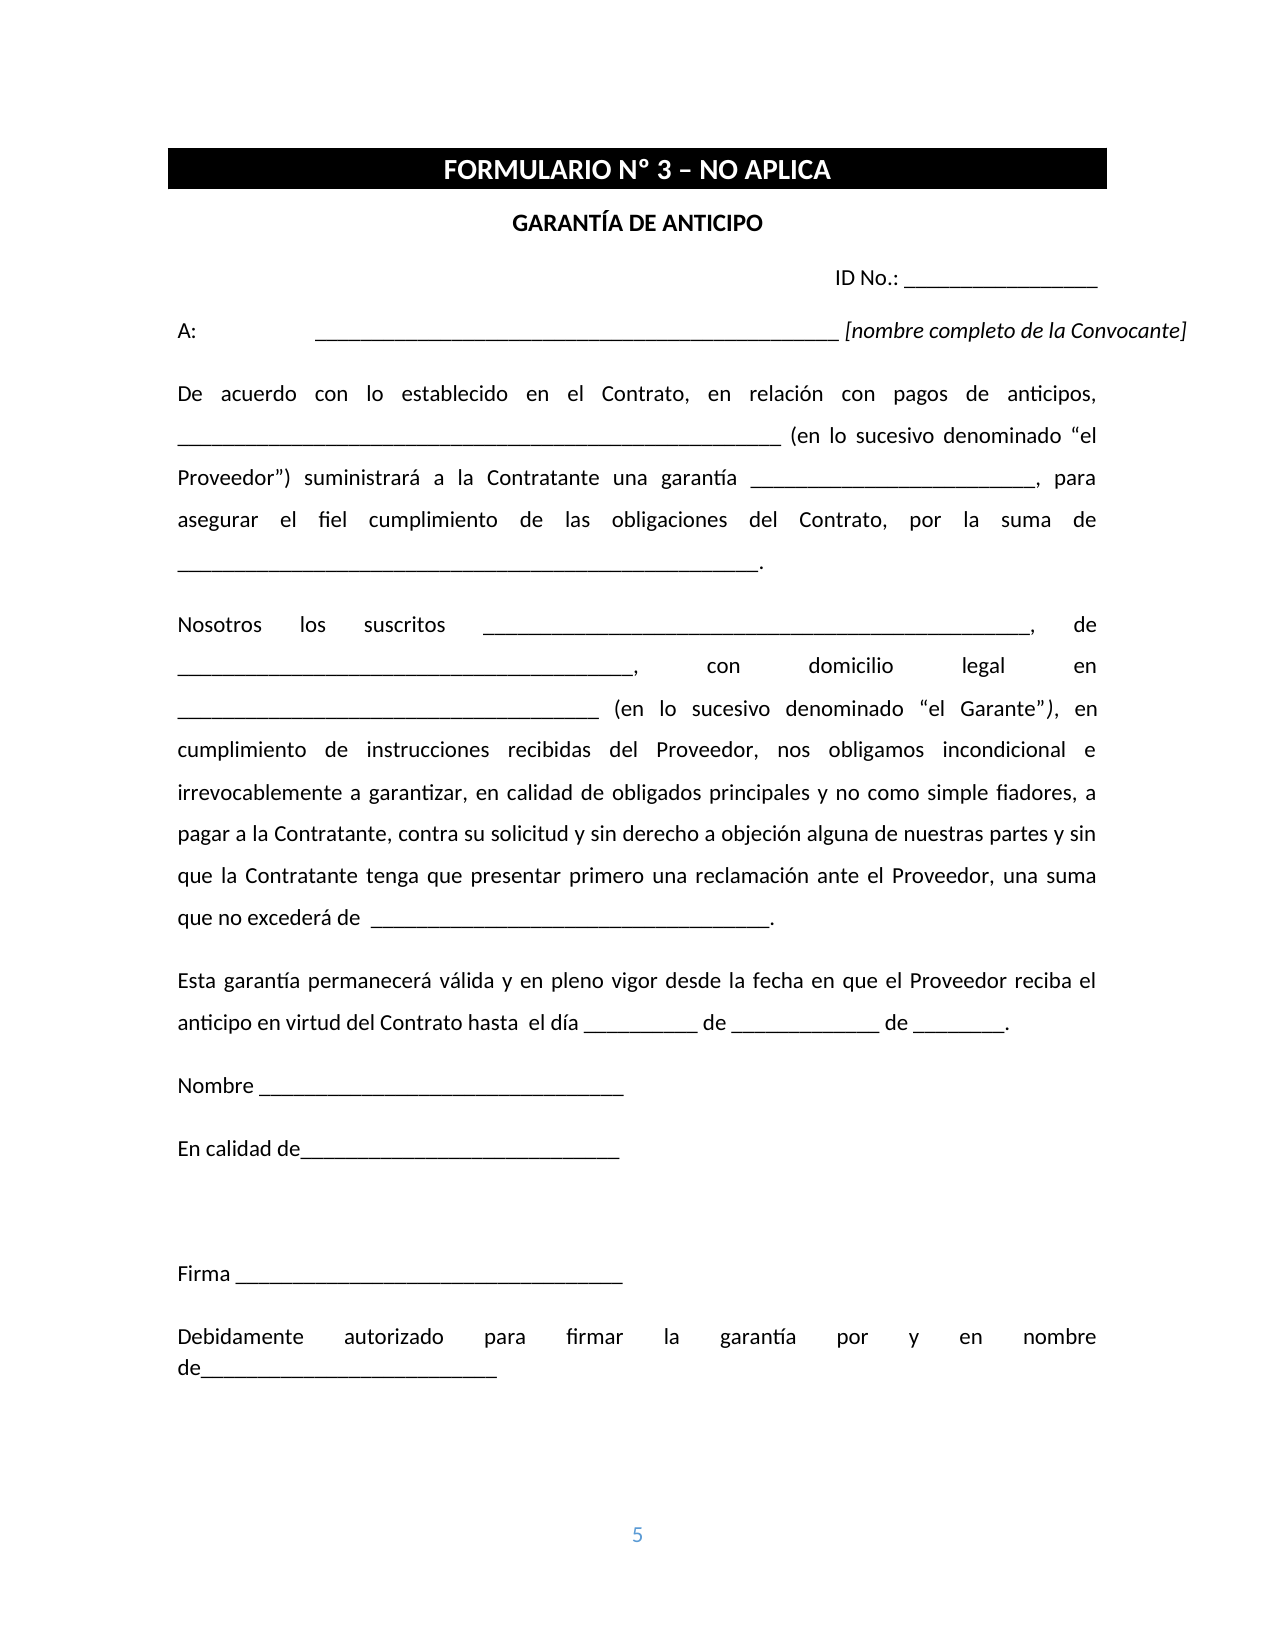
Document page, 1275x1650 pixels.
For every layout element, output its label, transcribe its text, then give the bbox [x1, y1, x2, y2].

text FORMULARIO Nº 3 – NO APLICA [169, 149, 1106, 188]
text Nosotros los suscritos ________________________________________________, de ________________________________________, con domicilio legal en _____________________________________ (en lo sucesivo denominado “el Garante”), en cumplimiento de instrucciones recibidas del Proveedor, nos obligamos incondicional e irrevocablemente a garantizar, en calidad de obligados principales y no como simple fiadores, a pagar a la Contratante, contra su solicitud y sin derecho a objeción alguna de nuestras partes y sin que la Contratante tenga que presentar primero una reclamación ante el Proveedor, una suma que no excederá de ___________________________________. [177, 610, 1098, 932]
text Nombre ________________________________ [177, 1071, 1098, 1099]
text GARANTÍA DE ANTICIPO [177, 207, 1098, 238]
text Firma __________________________________ [177, 1259, 1098, 1288]
text Esta garantía permanecerá válida y en pleno vigor desde la fecha en que el Proveedor reciba el anticipo en virtud del Contrato hasta el día __________ de _____________ de ________. [177, 966, 1098, 1036]
text De acuerdo con lo establecido en el Contrato, en relación con pagos de anticipos, _____________________________________________________ (en lo sucesivo denominado “el Proveedor”) suministrará a la Contratante una garantía _________________________, para asegurar el fiel cumplimiento de las obligaciones del Contrato, por la suma de ___________________________________________________. [177, 379, 1098, 575]
text ID No.: _________________ [777, 263, 1098, 291]
text A: ______________________________________________ [nombre completo de la Convocante] [177, 316, 1098, 344]
text En calidad de____________________________ [177, 1134, 1098, 1162]
text Debidamente autorizado para firmar la garantía por y en nombre de__________________________ [177, 1322, 1098, 1381]
